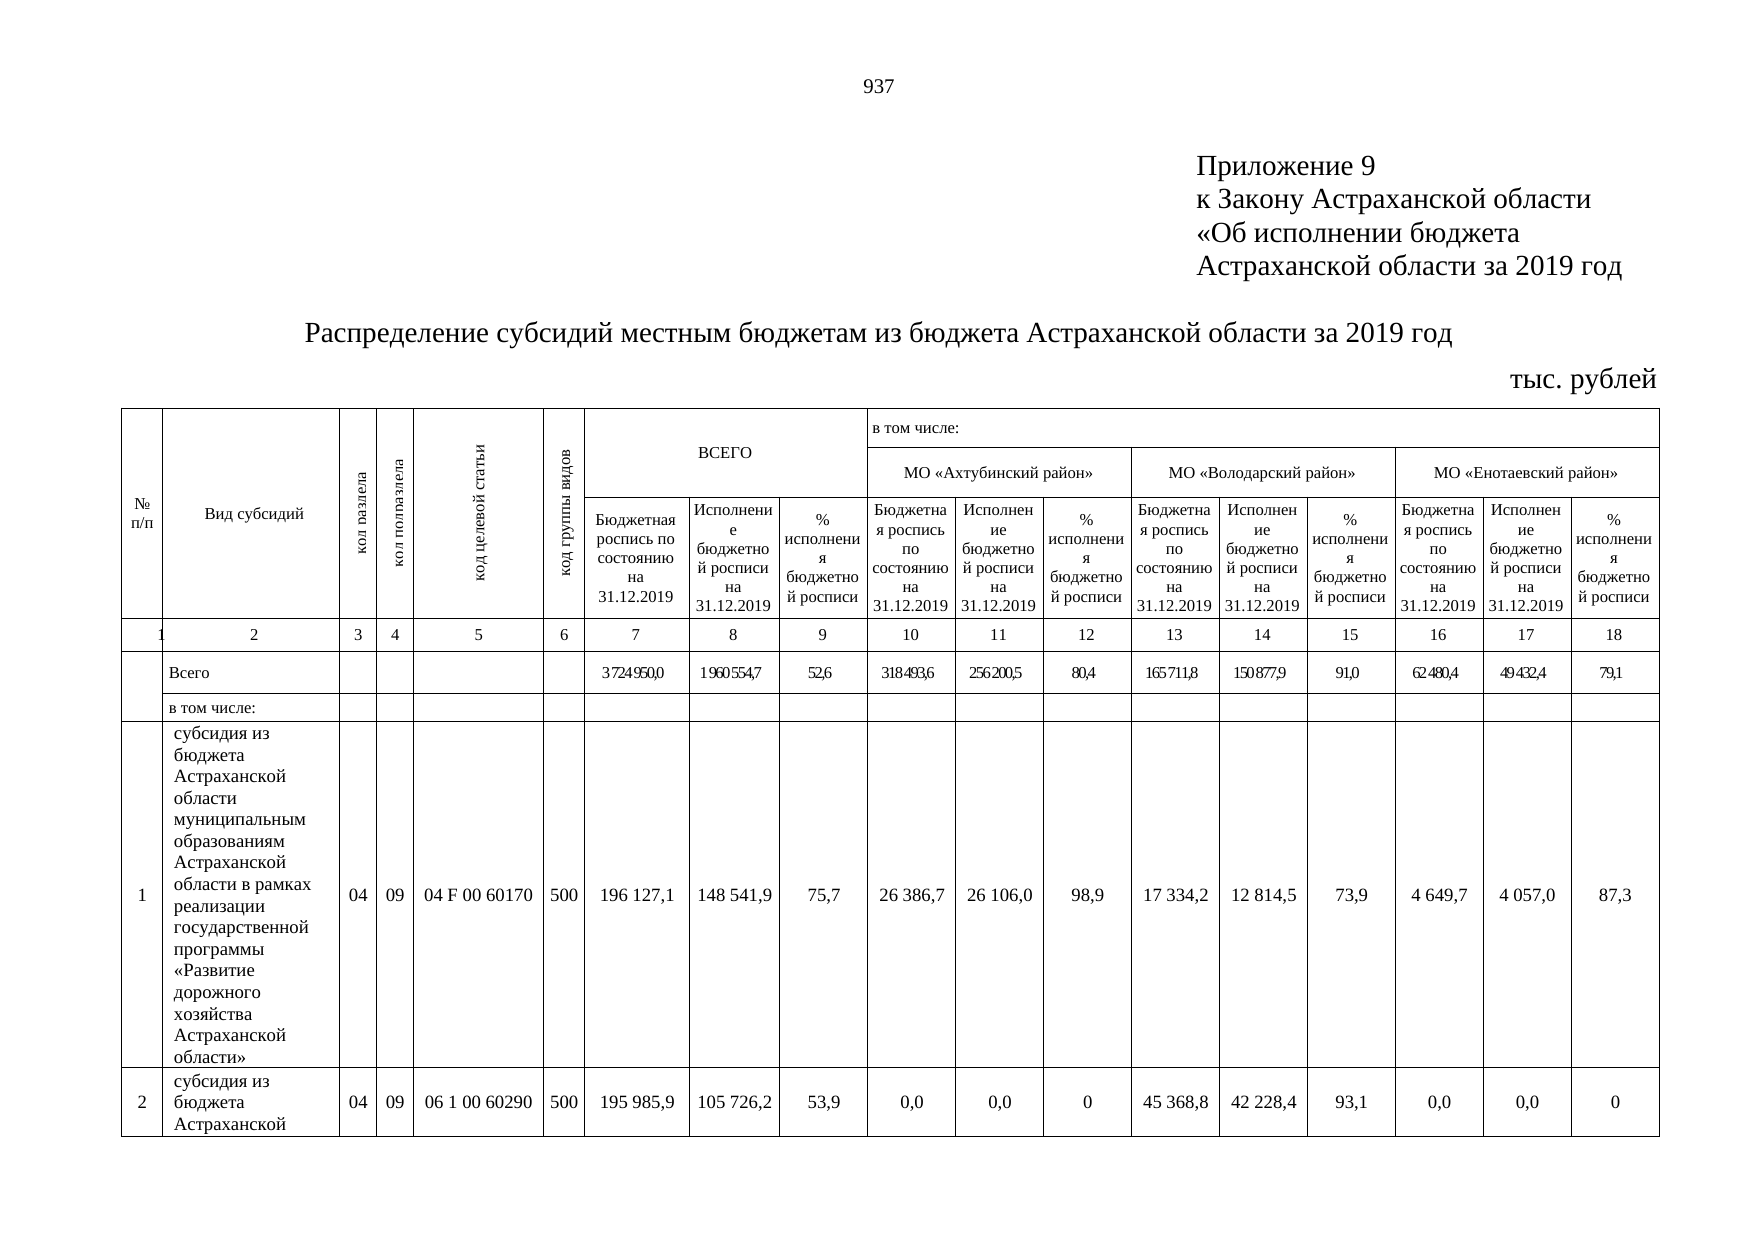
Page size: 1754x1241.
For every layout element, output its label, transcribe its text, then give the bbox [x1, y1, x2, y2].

table_cell 17 334,2 [1132, 722, 1219, 1067]
table_cell [414, 652, 543, 693]
table_cell 11 [956, 619, 1043, 651]
table_cell 17 [1484, 619, 1571, 651]
table_cell [377, 694, 413, 721]
table_cell 6 [544, 619, 584, 651]
table_cell [868, 694, 955, 721]
table_cell 12 814,5 [1220, 722, 1307, 1067]
table_cell [956, 694, 1043, 721]
table_cell % исполнения бюджетной росписи [1572, 498, 1659, 618]
table_cell МО «Енотаевский район» [1396, 448, 1659, 497]
table_cell 53,9 [780, 1068, 867, 1136]
table_cell 52,6 [780, 652, 867, 693]
table_cell [1220, 694, 1307, 721]
table_cell 62 480,4 [1396, 652, 1483, 693]
table_header код целевой статьи [414, 409, 543, 618]
table_cell 5 [414, 619, 543, 651]
table_cell Исполнение бюджетной росписи на 31.12.2019 [1220, 498, 1307, 618]
text Приложение 9 [1196, 148, 1624, 181]
table_cell Бюджетная роспись по состоянию на 31.12.2019 [1132, 498, 1219, 618]
table_cell 06 1 00 60290 [414, 1068, 543, 1136]
table_cell 196 127,1 [585, 722, 689, 1067]
table_cell 318 493,6 [868, 652, 955, 693]
table_cell 0,0 [956, 1068, 1043, 1136]
table_cell 42 228,4 [1220, 1068, 1307, 1136]
table_cell Исполнение бюджетной росписи на 31.12.2019 [690, 498, 779, 618]
table_header код раздела [340, 409, 376, 618]
table_header в том числе: [868, 409, 1659, 447]
table_cell 8 [690, 619, 779, 651]
text тыс. рублей [133, 361, 1657, 395]
table_cell % исполнения бюджетной росписи [1308, 498, 1395, 618]
table_cell 09 [377, 722, 413, 1067]
table_cell 195 985,9 [585, 1068, 689, 1136]
table_header ВСЕГО [585, 409, 867, 497]
table_cell [340, 694, 376, 721]
table_cell 0,0 [1396, 1068, 1483, 1136]
table_cell 150 877,9 [1220, 652, 1307, 693]
table_cell 9 [780, 619, 867, 651]
table_cell 0 [1572, 1068, 1659, 1136]
table_header № п/п [122, 409, 162, 618]
table_cell Всего [163, 652, 339, 693]
table_header Вид субсидий [163, 409, 339, 618]
table_cell 3 724 950,0 [585, 652, 689, 693]
table_cell 09 [377, 1068, 413, 1136]
table_cell [544, 652, 584, 693]
table_cell [1308, 694, 1395, 721]
table_cell МО «Ахтубинский район» [868, 448, 1131, 497]
table_cell 45 368,8 [1132, 1068, 1219, 1136]
table_cell 165 711,8 [1132, 652, 1219, 693]
table_cell Исполнение бюджетной росписи на 31.12.2019 [1484, 498, 1571, 618]
table_cell 18 [1572, 619, 1659, 651]
table_cell 1 960 554,7 [690, 652, 779, 693]
table_cell 4 649,7 [1396, 722, 1483, 1067]
table_cell 12 [1044, 619, 1131, 651]
text к Закону Астраханской области «Об исполнении бюджета Астраханской области за 2019 год [1196, 181, 1624, 282]
table_cell [780, 694, 867, 721]
table_cell МО «Володарский район» [1132, 448, 1395, 497]
table_cell 79,1 [1572, 652, 1659, 693]
table_cell 49 432,4 [1484, 652, 1571, 693]
table_cell 2 [122, 1068, 162, 1136]
table_cell 91,0 [1308, 652, 1395, 693]
table_cell [340, 652, 376, 693]
table_cell Бюджетная роспись по состоянию на 31.12.2019 [585, 498, 689, 618]
table_cell 10 [868, 619, 955, 651]
table_cell 1 [122, 722, 162, 1067]
table_header код группы видов расходов [544, 409, 584, 618]
table_cell % исполнения бюджетной росписи [1044, 498, 1131, 618]
table_cell [377, 652, 413, 693]
table_cell 04 F 00 60170 [414, 722, 543, 1067]
table_cell 87,3 [1572, 722, 1659, 1067]
table_cell [414, 694, 543, 721]
table_cell 4 057,0 [1484, 722, 1571, 1067]
table_cell 500 [544, 722, 584, 1067]
table_cell 73,9 [1308, 722, 1395, 1067]
table_cell 15 [1308, 619, 1395, 651]
table_cell [544, 694, 584, 721]
table_cell 75,7 [780, 722, 867, 1067]
table_cell 500 [544, 1068, 584, 1136]
table_cell [585, 694, 689, 721]
table_cell Бюджетная роспись по состоянию на 31.12.2019 [868, 498, 955, 618]
table_cell 13 [1132, 619, 1219, 651]
table_cell [1572, 694, 1659, 721]
table_cell [122, 652, 162, 721]
table_cell [1484, 694, 1571, 721]
table_cell 7 [585, 619, 689, 651]
table_cell 04 [340, 722, 376, 1067]
table_cell 16 [1396, 619, 1483, 651]
table_cell 148 541,9 [690, 722, 779, 1067]
table_cell Исполнение бюджетной росписи на 31.12.2019 [956, 498, 1043, 618]
table_cell в том числе: [163, 694, 339, 721]
table_cell субсидия из бюджета Астраханской области муниципальным образованиям Астраханской области в рамках реализации государственной программы «Развитие дорожного хозяйства Астраханской области» [163, 722, 339, 1067]
table_cell 3 [340, 619, 376, 651]
table_cell 80,4 [1044, 652, 1131, 693]
table_cell 256 200,5 [956, 652, 1043, 693]
table_cell [1396, 694, 1483, 721]
table_cell 0,0 [1484, 1068, 1571, 1136]
table_cell % исполнения бюджетной росписи [780, 498, 867, 618]
table_cell [1044, 694, 1131, 721]
table_cell Бюджетная роспись по состоянию на 31.12.2019 [1396, 498, 1483, 618]
table_cell [690, 694, 779, 721]
table_cell 0 [1044, 1068, 1131, 1136]
table_cell 0,0 [868, 1068, 955, 1136]
table_cell 04 [340, 1068, 376, 1136]
table_header код подраздела [377, 409, 413, 618]
table_cell 14 [1220, 619, 1307, 651]
table_cell 26 386,7 [868, 722, 955, 1067]
text Распределение субсидий местным бюджетам из бюджета Астраханской области за 2019 год [133, 315, 1624, 349]
table_cell 4 [377, 619, 413, 651]
table_cell 26 106,0 [956, 722, 1043, 1067]
table_cell 1 [122, 619, 162, 651]
table_cell 93,1 [1308, 1068, 1395, 1136]
table_cell [1132, 694, 1219, 721]
table_cell 105 726,2 [690, 1068, 779, 1136]
table_cell 98,9 [1044, 722, 1131, 1067]
table_cell 2 [163, 619, 339, 651]
